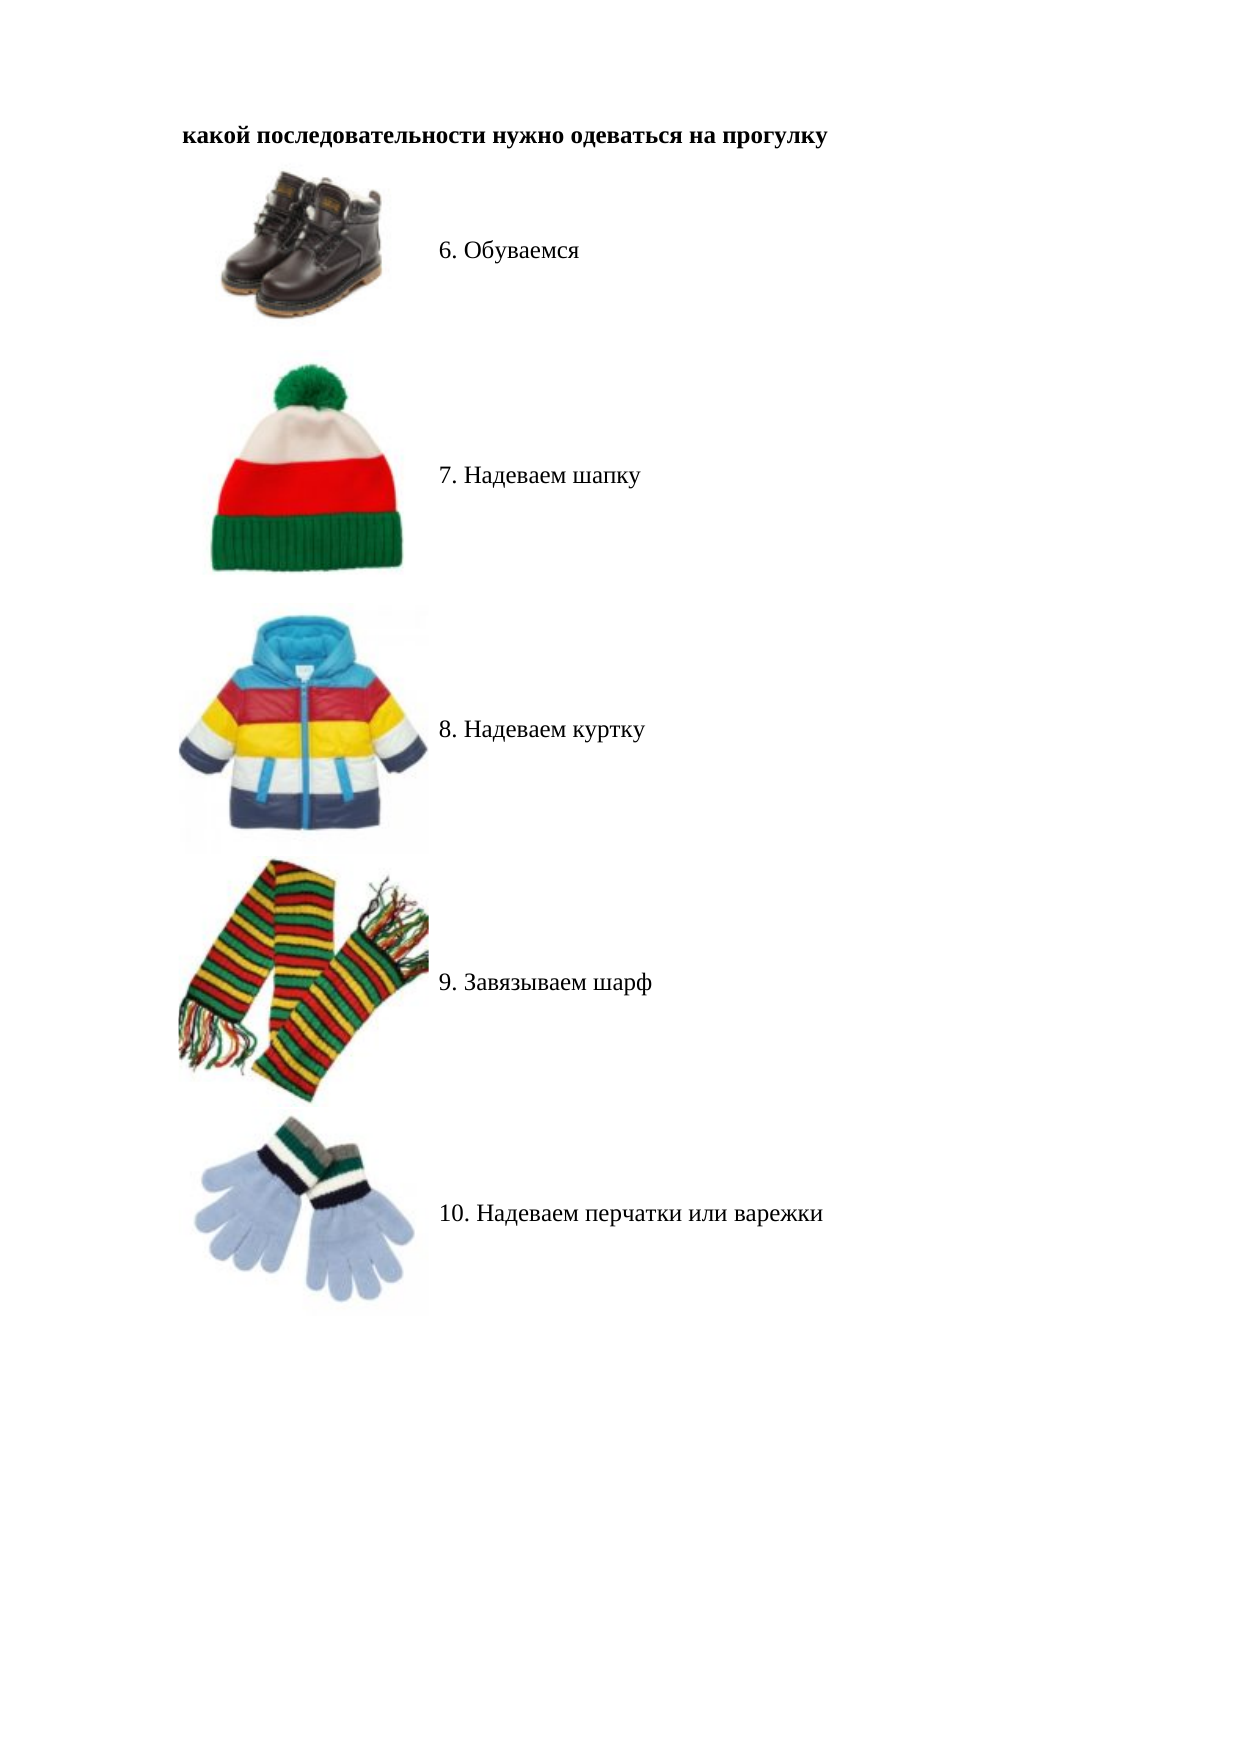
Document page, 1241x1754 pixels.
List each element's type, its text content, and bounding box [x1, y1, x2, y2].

table_cell [177, 349, 437, 602]
picture [178, 350, 429, 600]
table_cell [177, 602, 437, 855]
table_cell [177, 855, 437, 1108]
table_header какой последовательности нужно одеваться на прогулку [177, 118, 832, 150]
picture [178, 603, 429, 854]
picture [178, 856, 429, 1107]
table_cell 6. Обуваемся [437, 150, 832, 348]
picture [178, 1109, 429, 1316]
picture [178, 151, 429, 347]
table_cell [177, 150, 437, 348]
table_cell 9. Завязываем шарф [437, 855, 832, 1108]
table_cell 10. Надеваем перчатки или варежки [437, 1108, 832, 1317]
table_cell 7. Надеваем шапку [437, 349, 832, 602]
table_cell [177, 1108, 437, 1317]
table_cell 8. Надеваем куртку [437, 602, 832, 855]
